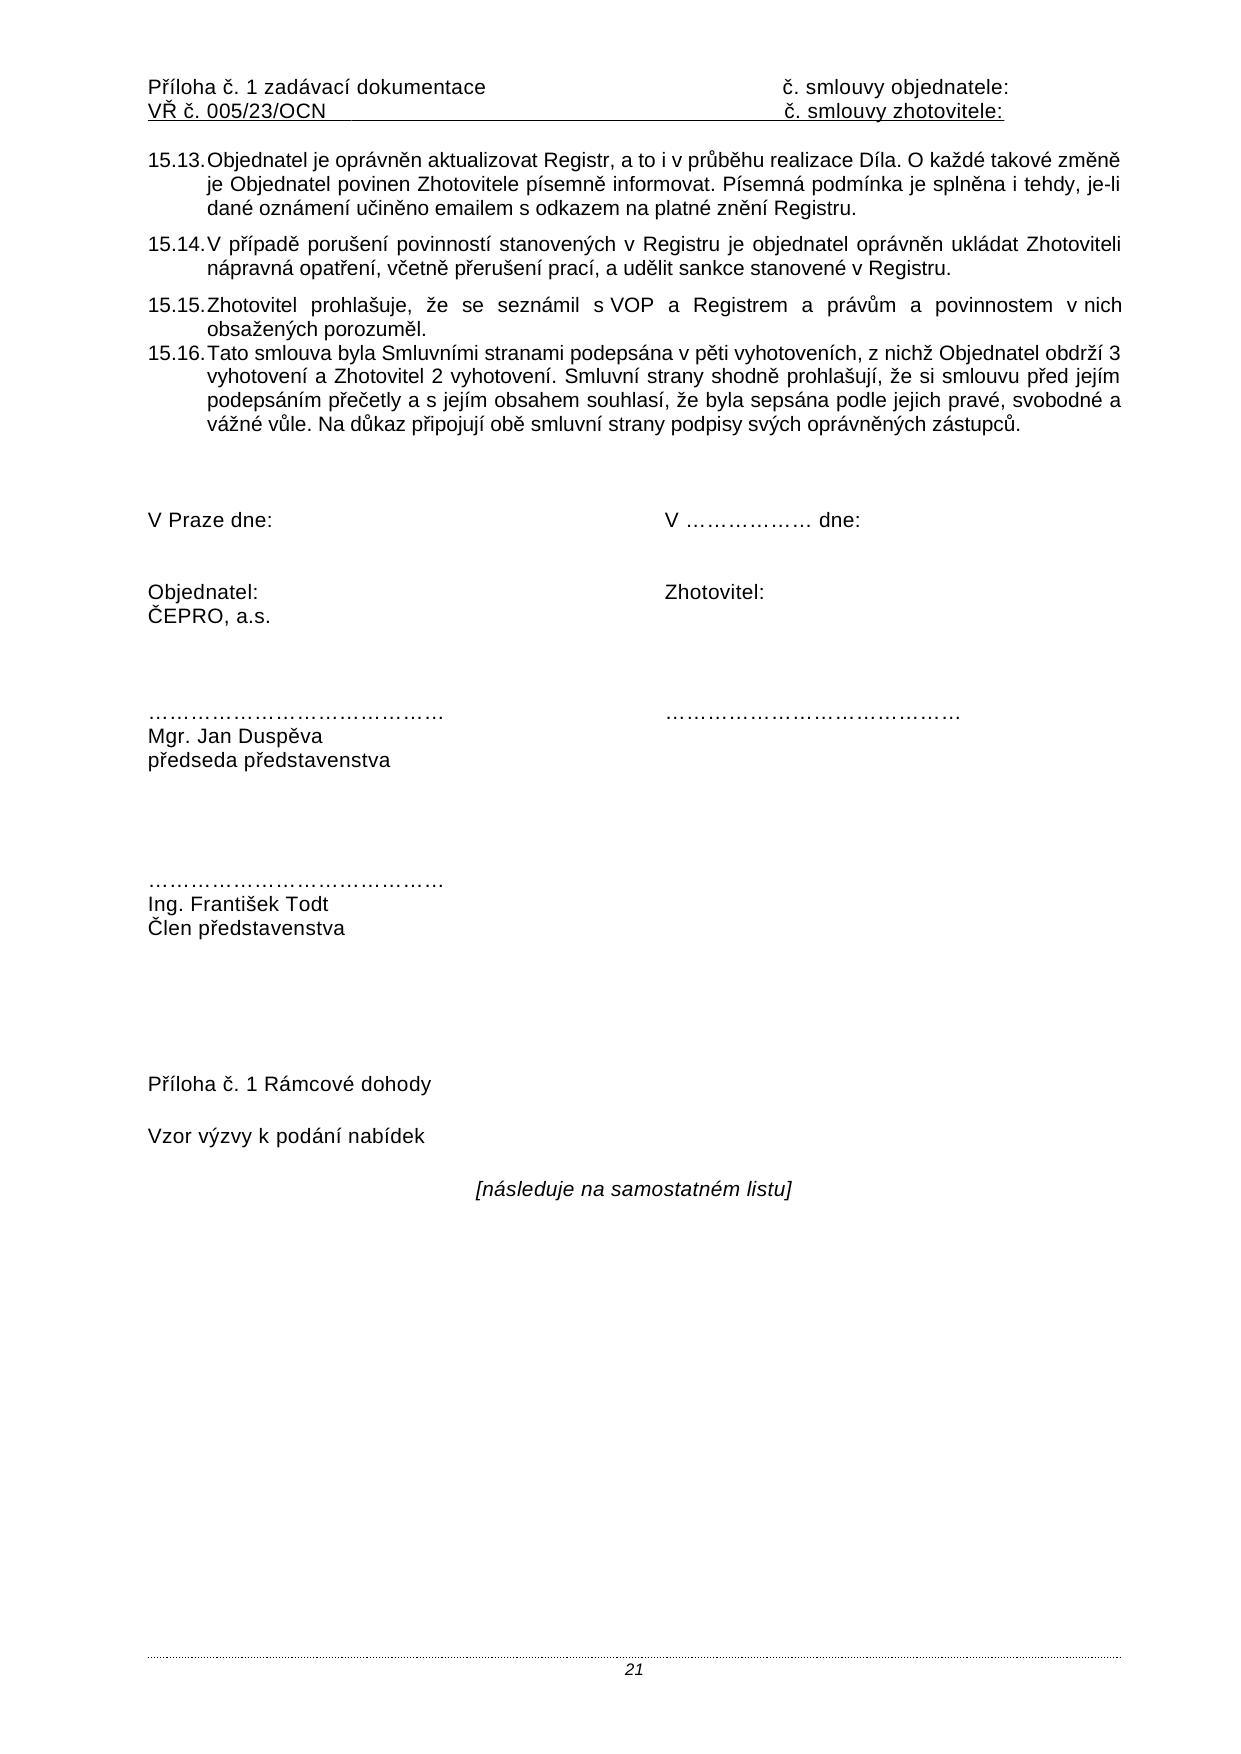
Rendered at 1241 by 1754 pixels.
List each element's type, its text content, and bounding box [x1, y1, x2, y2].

text Zhotovitel prohlašuje, že se seznámil s VOP a Registrem a právům a povinnostem v nich obsažených porozuměl. [148, 292, 1122, 340]
text ČEPRO, a.s. [148, 604, 1122, 628]
text Tato smlouva byla Smluvními stranami podepsána v pěti vyhotoveních, z nichž Objednatel obdrží 3 vyhotovení a Zhotovitel 2 vyhotovení. Smluvní strany shodně prohlašují, že si smlouvu před jejím podepsáním přečetly a s jejím obsahem souhlasí, že byla sepsána podle jejich pravé, svobodné a vážné vůle. Na důkaz připojují obě smluvní strany podpisy svých oprávněných zástupců. [148, 340, 1122, 436]
text …………………………………… [148, 867, 1122, 891]
text předseda představenstva [148, 748, 1122, 772]
text Objednatel je oprávněn aktualizovat Registr, a to i v průběhu realizace Díla. O každé takové změně je Objednatel povinen Zhotovitele písemně informovat. Písemná podmínka je splněna i tehdy, je-li dané oznámení učiněno emailem s odkazem na platné znění Registru. [148, 148, 1122, 219]
text V případě porušení povinností stanovených v Registru je objednatel oprávněn ukládat Zhotoviteli nápravná opatření, včetně přerušení prací, a udělit sankce stanovené v Registru. [148, 232, 1122, 280]
text Mgr. Jan Duspěva [148, 724, 1122, 748]
text V Praze dne: V ……………… dne: [148, 508, 1122, 532]
text Vzor výzvy k podání nabídek [148, 1124, 1122, 1148]
text Příloha č. 1 Rámcové dohody [148, 1072, 1122, 1096]
text Ing. František Todt [148, 891, 1122, 915]
text Objednatel: Zhotovitel: [148, 580, 1122, 604]
text [následuje na samostatném listu] [148, 1177, 1122, 1201]
text …………………………………… …………………………………… [148, 700, 1122, 724]
text Člen představenstva [148, 915, 1122, 939]
